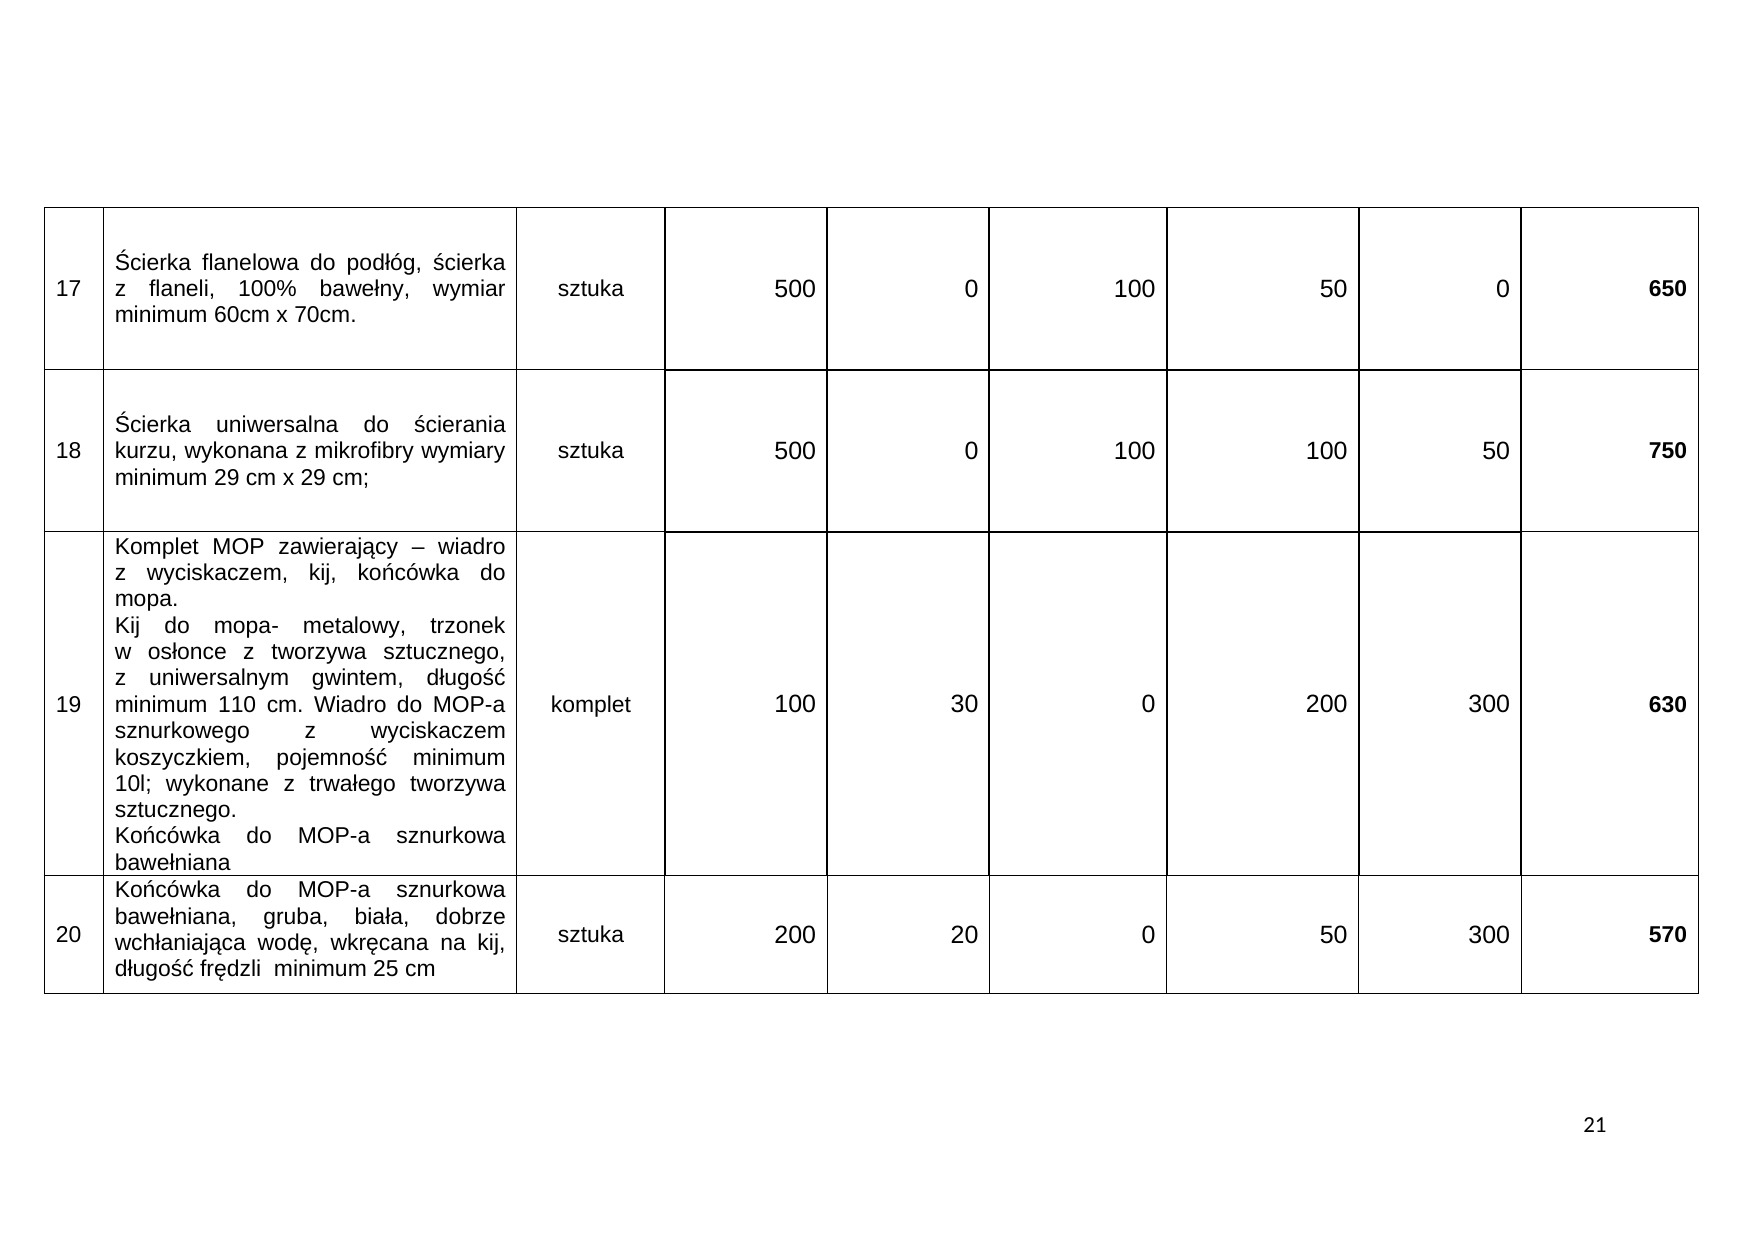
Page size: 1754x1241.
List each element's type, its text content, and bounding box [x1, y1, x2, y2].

table_cell 100 [666, 533, 826, 875]
table_cell 0 [990, 533, 1166, 875]
table_cell 500 [666, 208, 826, 369]
table_cell 200 [1168, 533, 1358, 875]
table_cell 50 [1168, 208, 1358, 369]
table_cell Ścierka flanelowa do podłóg, ścierka z flaneli, 100% bawełny, wymiar minimum 60cm x 70cm. [104, 208, 516, 369]
table_cell 650 [1522, 208, 1698, 369]
table_cell 50 [1360, 371, 1520, 531]
table_cell 18 [45, 370, 103, 531]
table_cell sztuka [517, 876, 664, 992]
table_cell 19 [45, 532, 103, 875]
table_cell 17 [45, 208, 103, 369]
table_cell 30 [828, 533, 988, 875]
table_cell sztuka [517, 370, 664, 531]
table_cell 100 [990, 371, 1166, 531]
table_cell 0 [1360, 208, 1520, 369]
table_cell komplet [517, 532, 664, 875]
table_cell 570 [1522, 876, 1698, 992]
table_cell Końcówka do MOP-a sznurkowa bawełniana, gruba, biała, dobrze wchłaniająca wodę, wkręcana na kij, długość frędzli minimum 25 cm [104, 876, 516, 992]
table_cell 50 [1167, 876, 1358, 992]
table_cell 300 [1360, 533, 1520, 875]
table_cell 300 [1359, 876, 1521, 992]
table_cell 200 [665, 876, 827, 992]
table_cell 750 [1522, 370, 1698, 531]
table_cell 0 [990, 876, 1166, 992]
table_cell 0 [828, 371, 988, 531]
table_cell 630 [1522, 532, 1698, 875]
table_cell 500 [666, 371, 826, 531]
table_cell 100 [990, 208, 1166, 369]
table_cell sztuka [517, 208, 664, 369]
table_cell 20 [828, 876, 989, 992]
table_cell 100 [1168, 371, 1358, 531]
table_cell Ścierka uniwersalna do ścierania kurzu, wykonana z mikrofibry wymiary minimum 29 cm x 29 cm; [104, 370, 516, 531]
table_cell 20 [45, 876, 103, 992]
table_cell Komplet MOP zawierający – wiadro z wyciskaczem, kij, końcówka do mopa. Kij do mopa- metalowy, trzonek w osłonce z tworzywa sztucznego, z uniwersalnym gwintem, długość minimum 110 cm. Wiadro do MOP-a sznurkowego z wyciskaczem koszyczkiem, pojemność minimum 10l; wykonane z trwałego tworzywa sztucznego. Końcówka do MOP-a sznurkowa bawełniana [104, 532, 516, 875]
table_cell 0 [828, 208, 988, 369]
